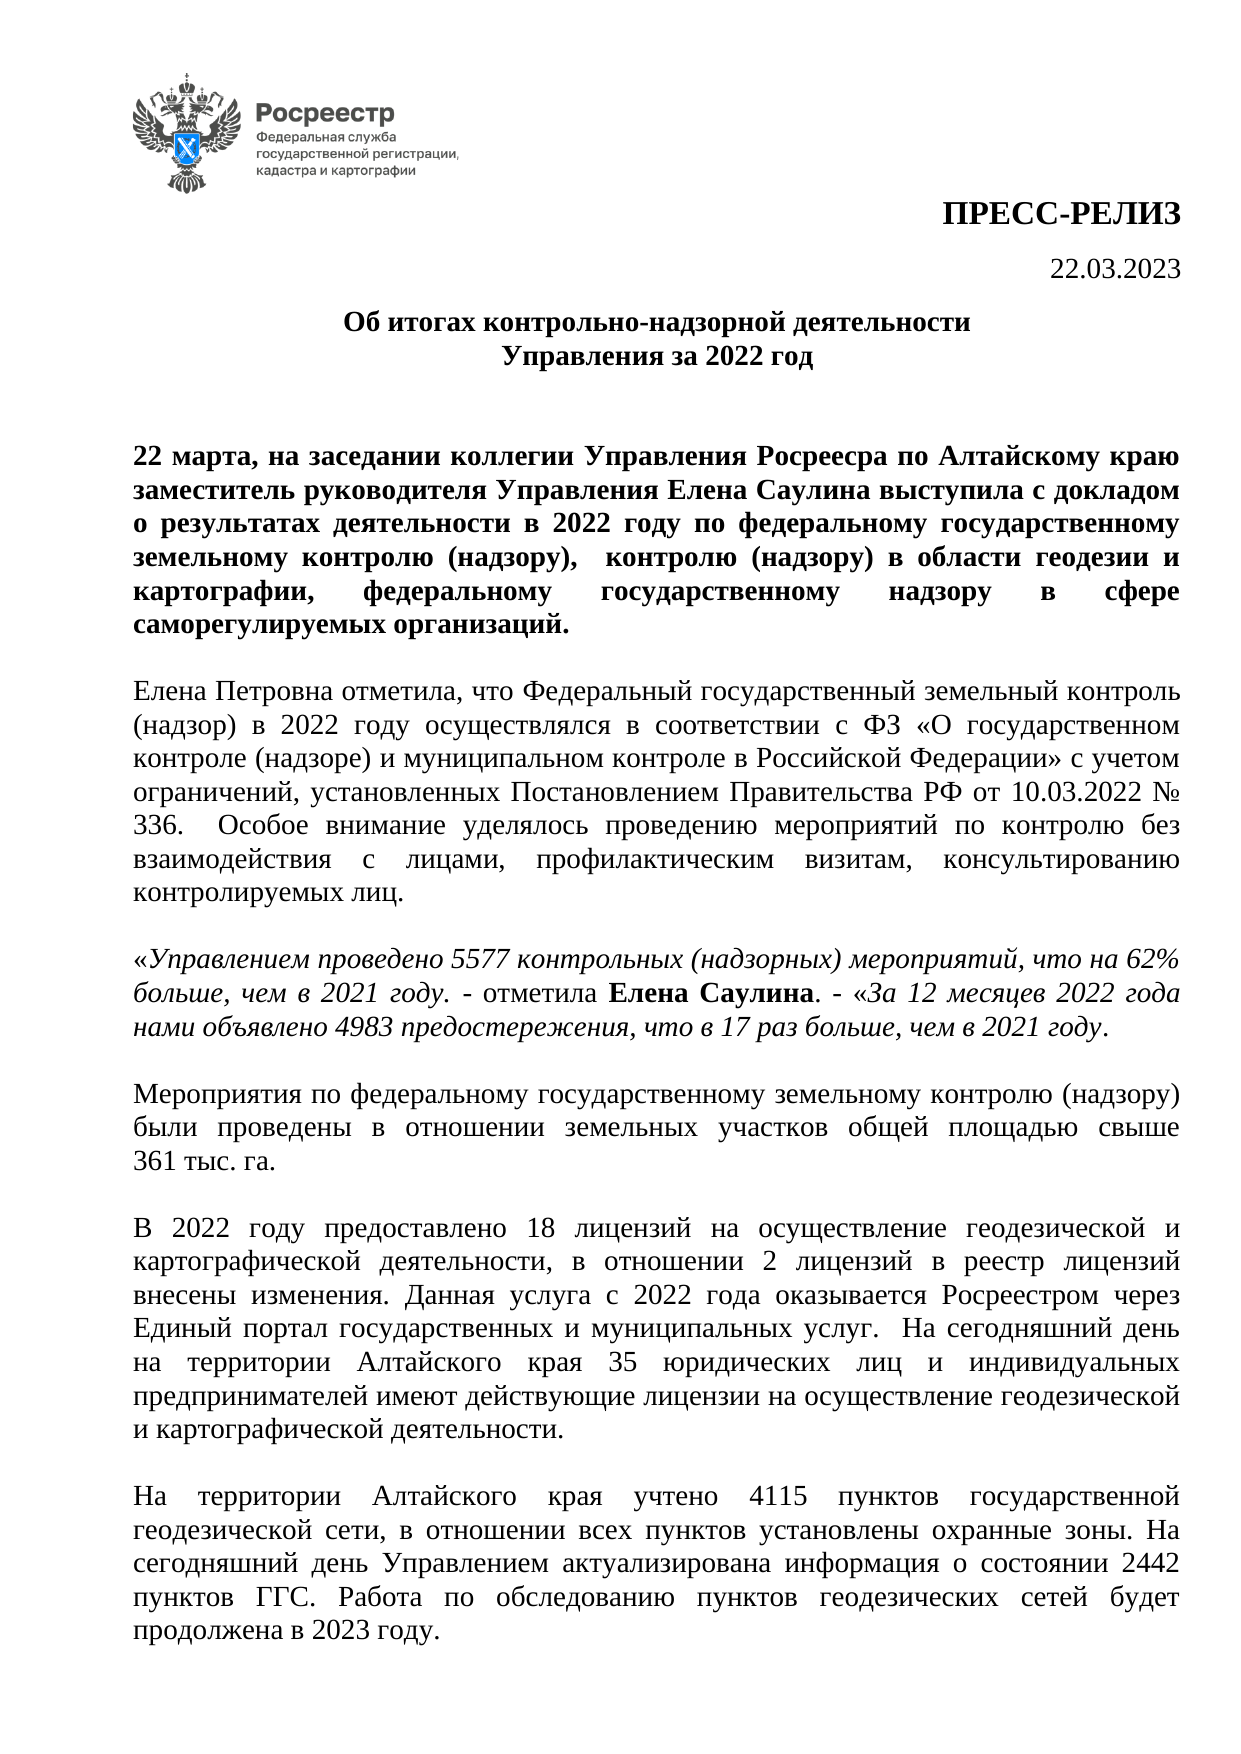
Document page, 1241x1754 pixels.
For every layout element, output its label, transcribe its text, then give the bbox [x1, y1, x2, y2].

text Об итогах контрольно-надзорной деятельности [133, 304, 1181, 338]
text Елена Петровна отметила, что Федеральный государственный земельный контроль (надзор) в 2022 году осуществлялся в соответствии с ФЗ «О государственном контроле (надзоре) и муниципальном контроле в Российской Федерации» с учетом ограничений, установленных Постановлением Правительства РФ от 10.03.2022 № 336. Особое внимание уделялось проведению мероприятий по контролю без взаимодействия с лицами, профилактическим визитам, консультированию контролируемых лиц. [133, 673, 1181, 908]
text 22 марта, на заседании коллегии Управления Росреесра по Алтайскому краю заместитель руководителя Управления Елена Саулина выступила с докладом о результатах деятельности в 2022 году по федеральному государственному земельному контролю (надзору), контролю (надзору) в области геодезии и картографии, федеральному государственному надзору в сфере саморегулируемых организаций. [133, 438, 1181, 640]
text ПРЕСС-РЕЛИЗ [133, 193, 1181, 232]
picture [132, 73, 459, 194]
text В 2022 году предоставлено 18 лицензий на осуществление геодезической и картографической деятельности, в отношении 2 лицензий в реестр лицензий внесены изменения. Данная услуга с 2022 года оказывается Росреестром через Единый портал государственных и муниципальных услуг. На сегодняшний день на территории Алтайского края 35 юридических лиц и индивидуальных предпринимателей имеют действующие лицензии на осуществление геодезической и картографической деятельности. [133, 1210, 1181, 1445]
text 22.03.2023 [133, 252, 1181, 285]
text «Управлением проведено 5577 контрольных (надзорных) мероприятий, что на 62% больше, чем в 2021 году. - отметила Елена Саулина. - «За 12 месяцев 2022 года нами объявлено 4983 предостережения, что в 17 раз больше, чем в 2021 году. [133, 942, 1181, 1042]
text Управления за 2022 год [133, 338, 1181, 371]
text Мероприятия по федеральному государственному земельному контролю (надзору) были проведены в отношении земельных участков общей площадью свыше 361 тыс. га. [133, 1076, 1181, 1176]
text На территории Алтайского края учтено 4115 пунктов государственной геодезической сети, в отношении всех пунктов установлены охранные зоны. На сегодняшний день Управлением актуализирована информация о состоянии 2442 пунктов ГГС. Работа по обследованию пунктов геодезических сетей будет продолжена в 2023 году. [133, 1478, 1181, 1646]
